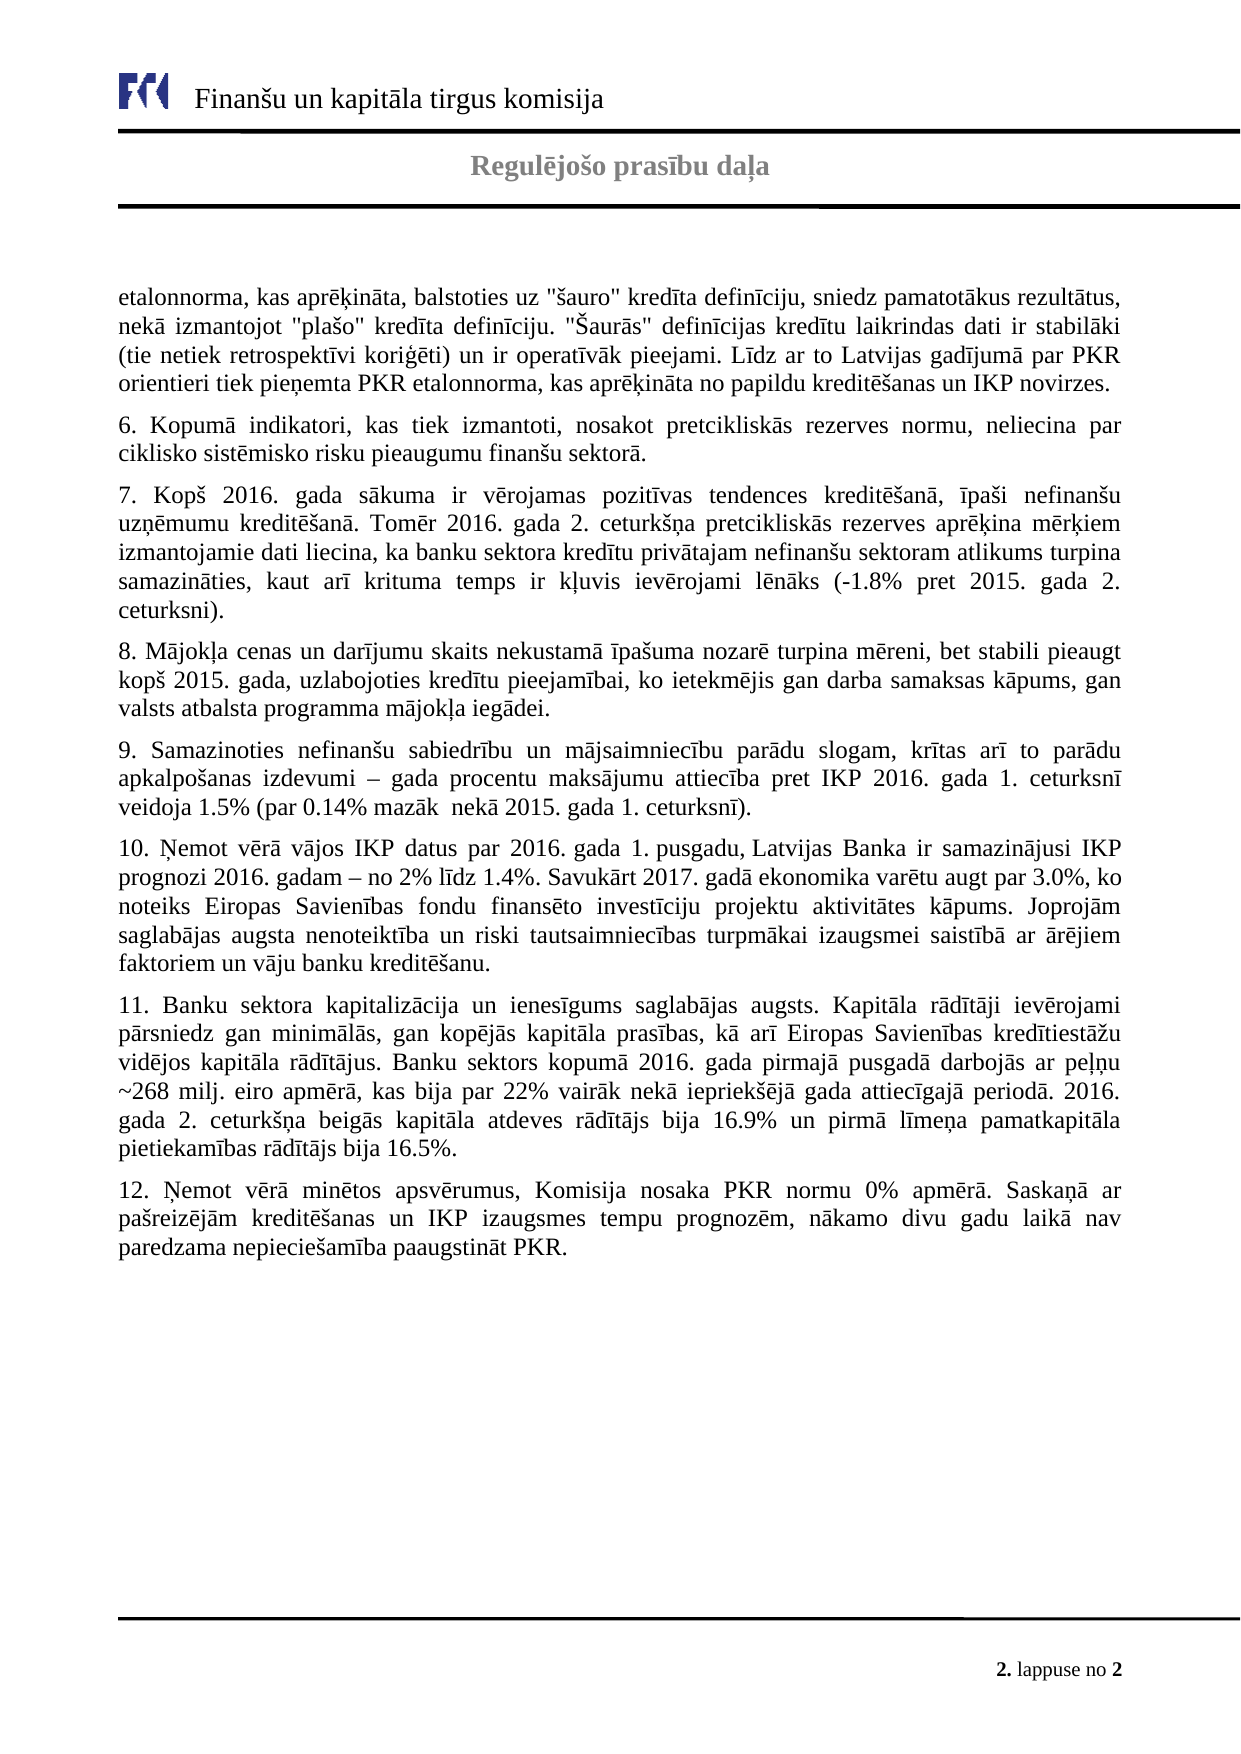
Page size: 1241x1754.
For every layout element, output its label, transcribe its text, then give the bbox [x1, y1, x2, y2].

text 8. Mājokļa cenas un darījumu skaits nekustamā īpašuma nozarē turpina mēreni, bet stabili pieaugt kopš 2015. gada, uzlabojoties kredītu pieejamībai, ko ietekmējis gan darba samaksas kāpums, gan valsts atbalsta programma mājokļa iegādei. [118, 636, 1122, 722]
text 7. Kopš 2016. gada sākuma ir vērojamas pozitīvas tendences kreditēšanā, īpaši nefinanšu uzņēmumu kreditēšanā. Tomēr 2016. gada 2. ceturkšņa pretcikliskās rezerves aprēķina mērķiem izmantojamie dati liecina, ka banku sektora kredītu privātajam nefinanšu sektoram atlikums turpina samazināties, kaut arī krituma temps ir kļuvis ievērojami lēnāks (-1.8% pret 2015. gada 2. ceturksni). [118, 480, 1122, 623]
text 9. Samazinoties nefinanšu sabiedrību un mājsaimniecību parādu slogam, krītas arī to parādu apkalpošanas izdevumi – gada procentu maksājumu attiecība pret IKP 2016. gada 1. ceturksnī veidoja 1.5% (par 0.14% mazāk nekā 2015. gada 1. ceturksnī). [118, 735, 1122, 821]
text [118, 282, 1122, 397]
text 11. Banku sektora kapitalizācija un ienesīgums saglabājas augsts. Kapitāla rādītāji ievērojami pārsniedz gan minimālās, gan kopējās kapitāla prasības, kā arī Eiropas Savienības kredītiestāžu vidējos kapitāla rādītājus. Banku sektors kopumā 2016. gada pirmajā pusgadā darbojās ar peļņu ~268 milj. eiro apmērā, kas bija par 22% vairāk nekā iepriekšējā gada attiecīgajā periodā. 2016. gada 2. ceturkšņa beigās kapitāla atdeves rādītājs bija 16.9% un pirmā līmeņa pamatkapitāla pietiekamības rādītājs bija 16.5%. [118, 990, 1122, 1162]
picture [118, 73, 169, 109]
text 12. Ņemot vērā minētos apsvērumus, Komisija nosaka PKR normu 0% apmērā. Saskaņā ar pašreizējām kreditēšanas un IKP izaugsmes tempu prognozēm, nākamo divu gadu laikā nav paredzama nepieciešamība paaugstināt PKR. [118, 1175, 1122, 1261]
text 10. Ņemot vērā vājos IKP datus par 2016. gada 1. pusgadu, Latvijas Banka ir samazinājusi IKP prognozi 2016. gadam – no 2% līdz 1.4%. Savukārt 2017. gadā ekonomika varētu augt par 3.0%, ko noteiks Eiropas Savienības fondu finansēto investīciju projektu aktivitātes kāpums. Joprojām saglabājas augsta nenoteiktība un riski tautsaimniecības turpmākai izaugsmei saistībā ar ārējiem faktoriem un vāju banku kreditēšanu. [118, 833, 1122, 977]
text 6. Kopumā indikatori, kas tiek izmantoti, nosakot pretcikliskās rezerves normu, neliecina par ciklisko sistēmisko risku pieaugumu finanšu sektorā. [118, 410, 1122, 467]
